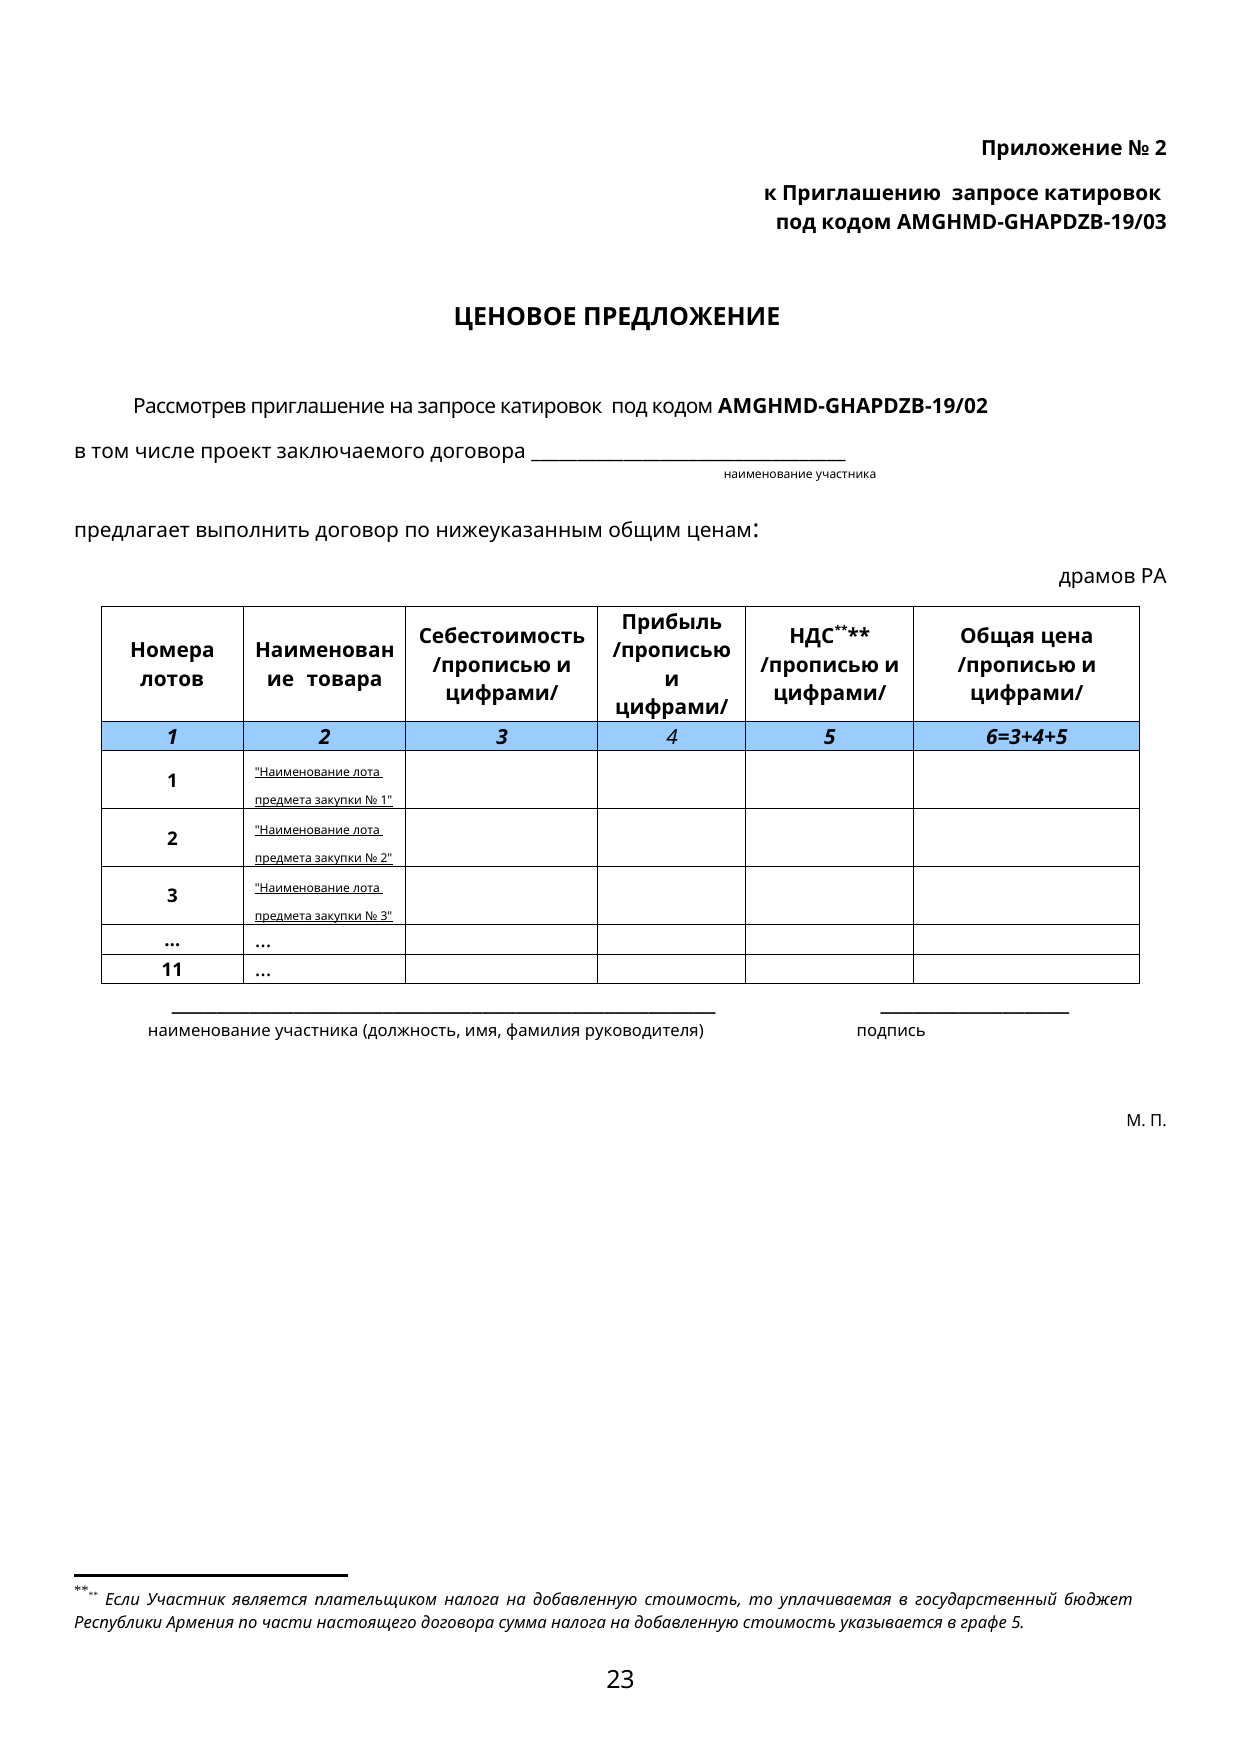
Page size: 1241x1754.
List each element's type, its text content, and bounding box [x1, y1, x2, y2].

table_cell 2 [102, 809, 243, 866]
table_cell [598, 925, 745, 953]
table_cell 11 [102, 955, 243, 983]
table_cell 4 [598, 722, 745, 750]
table_cell [746, 925, 913, 953]
table_cell [406, 955, 597, 983]
table_cell [406, 809, 597, 866]
table_cell [746, 955, 913, 983]
text наименование участника (должность, имя, фамилия руководителя) подпись [148, 1018, 1167, 1041]
table_cell [746, 809, 913, 866]
text ЦЕНОВОЕ ПРЕДЛОЖЕНИЕ [67, 298, 1167, 332]
table_cell [746, 751, 913, 808]
text предлагает выполнить договор по нижеуказанным общим ценам: [74, 510, 1167, 544]
table_header Прибыль /прописью и цифрами/ [598, 607, 745, 721]
table_cell "Наименование лота предмета закупки № 3" [244, 867, 405, 924]
text в том числе проект заключаемого договора __________________________________ [74, 437, 1167, 465]
table_cell ... [244, 925, 405, 953]
table_cell [598, 751, 745, 808]
table_header Себестоимость /прописью и цифрами/ [406, 607, 597, 721]
text драмов РА [74, 561, 1167, 589]
table_cell [406, 867, 597, 924]
table_header Номера лотов [102, 607, 243, 721]
table_cell [914, 809, 1139, 866]
table_cell [914, 955, 1139, 983]
table_cell 2 [244, 722, 405, 750]
table_cell [598, 867, 745, 924]
table_header Общая цена /прописью и цифрами/ [914, 607, 1139, 721]
table_cell [914, 867, 1139, 924]
table_cell 3 [406, 722, 597, 750]
table_cell [598, 955, 745, 983]
table_cell "Наименование лота предмета закупки № 1" [244, 751, 405, 808]
table_cell [914, 925, 1139, 953]
table_cell 1 [102, 751, 243, 808]
table_cell … [102, 925, 243, 953]
text к Приглашению запросе катировок под кодом АMGHMD-GHAPDZB-19/03 [74, 178, 1167, 235]
table_cell 5 [746, 722, 913, 750]
table_cell [914, 751, 1139, 808]
text наименование участника [723, 465, 1167, 493]
table_cell ... [244, 955, 405, 983]
text Рассмотрев приглашение на запросе катировок под кодом АMGHMD-GHAPDZB-19/02 [74, 392, 1167, 420]
table_cell 6=3+4+5 [914, 722, 1139, 750]
table_cell "Наименование лота предмета закупки № 2" [244, 809, 405, 866]
table_cell [406, 751, 597, 808]
table_cell [746, 867, 913, 924]
table_cell 1 [102, 722, 243, 750]
text _________________________________________________ _________________ [74, 984, 1167, 1018]
table_header НДС** /прописью и цифрами/ [746, 607, 913, 721]
text Приложение № 2 [74, 133, 1167, 162]
table_header Наименование товара [244, 607, 405, 721]
text М. П. [74, 1108, 1167, 1131]
table_cell [406, 925, 597, 953]
table_cell [598, 809, 745, 866]
table_cell 3 [102, 867, 243, 924]
